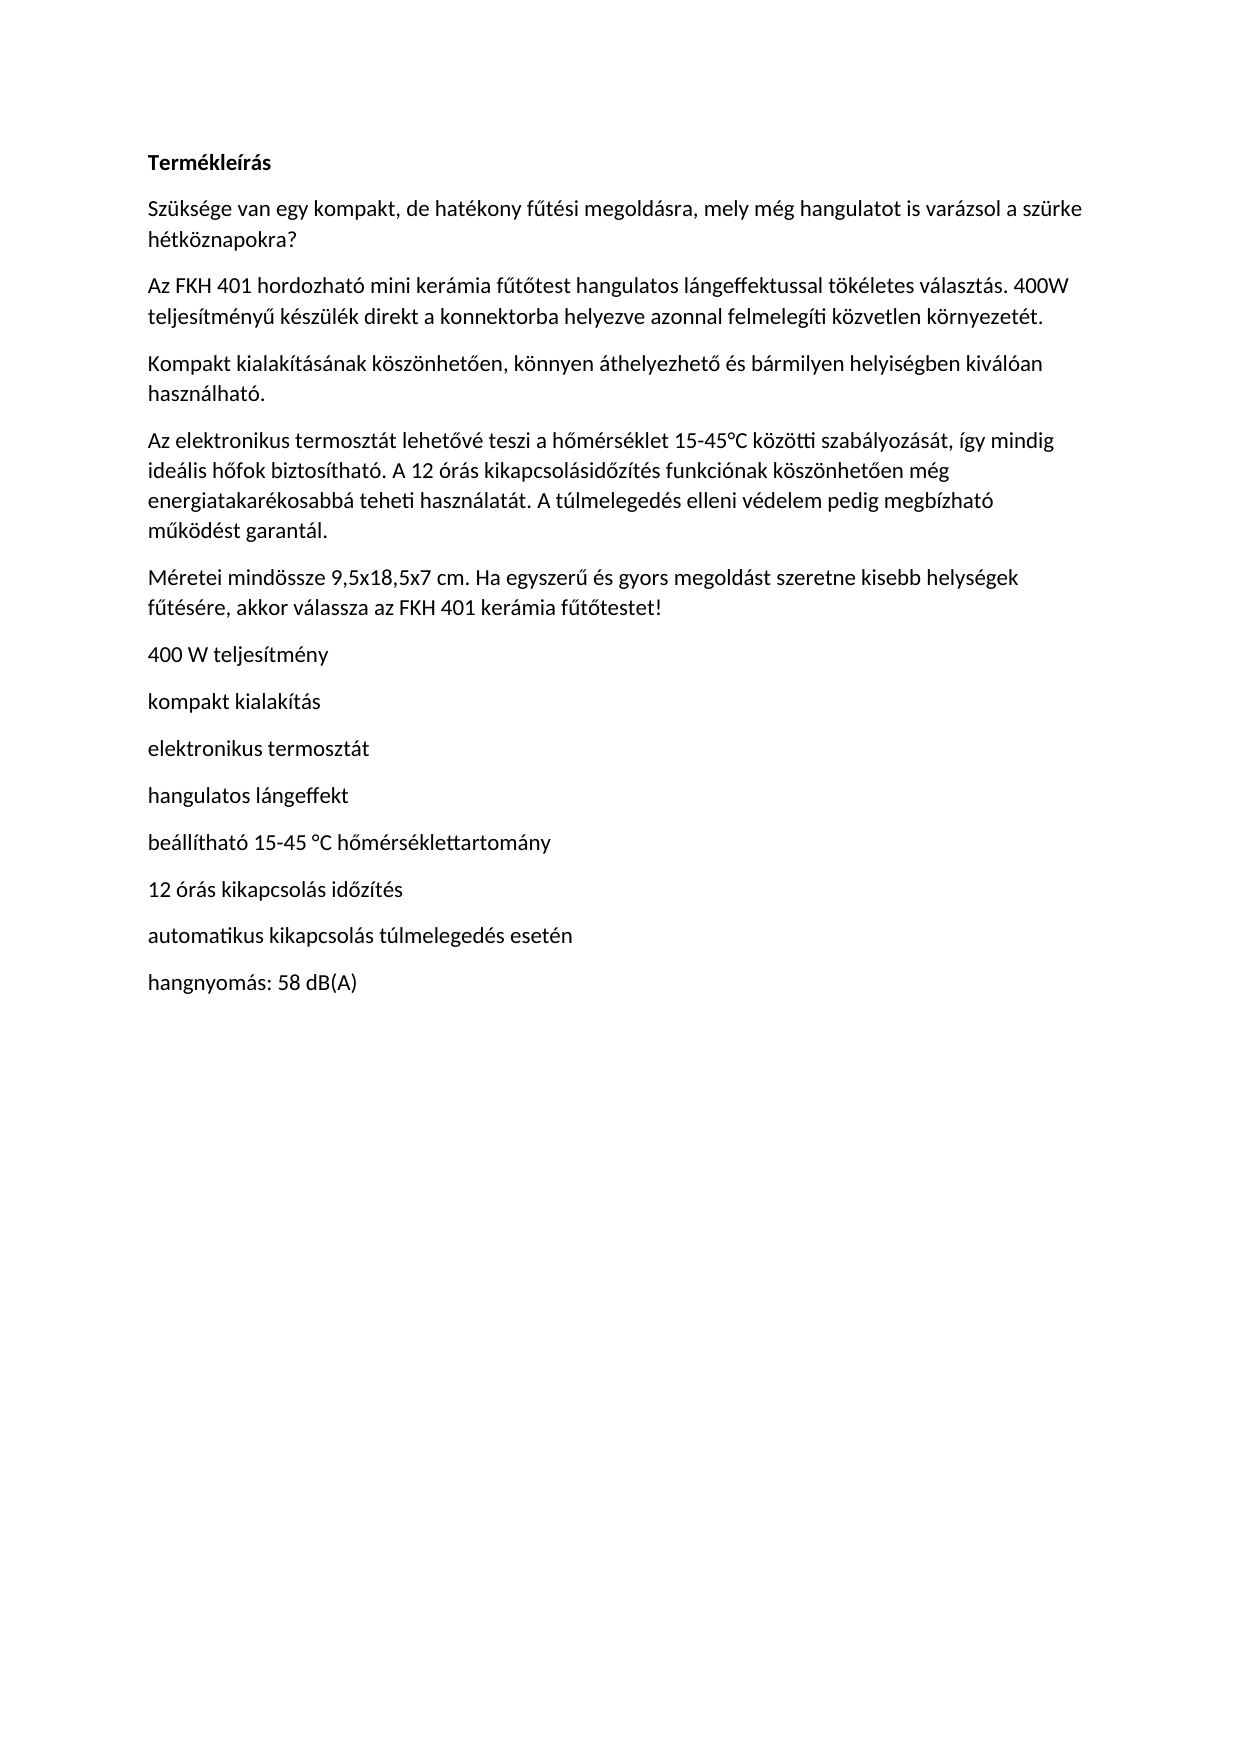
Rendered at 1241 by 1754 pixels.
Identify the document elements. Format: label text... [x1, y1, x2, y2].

text 12 órás kikapcsolás időzítés [148, 875, 1093, 903]
text kompakt kialakítás [148, 687, 1093, 715]
text hangnyomás: 58 dB(A) [148, 968, 1093, 996]
text automatikus kikapcsolás túlmelegedés esetén [148, 922, 1093, 949]
text Az FKH 401 hordozható mini kerámia fűtőtest hangulatos lángeffektussal tökéletes választás. 400W teljesítményű készülék direkt a konnektorba helyezve azonnal felmelegíti közvetlen környezetét. [148, 272, 1093, 330]
text Az elektronikus termosztát lehetővé teszi a hőmérséklet 15-45°C közötti szabályozását, így mindig ideális hőfok biztosítható. A 12 órás kikapcsolásidőzítés funkciónak köszönhetően még energiatakarékosabbá teheti használatát. A túlmelegedés elleni védelem pedig megbízható működést garantál. [148, 426, 1093, 544]
text Kompakt kialakításának köszönhetően, könnyen áthelyezhető és bármilyen helyiségben kiválóan használható. [148, 349, 1093, 407]
text beállítható 15-45 °C hőmérséklettartomány [148, 828, 1093, 856]
text Termékleírás [148, 148, 1093, 176]
text elektronikus termosztát [148, 734, 1093, 762]
text hangulatos lángeffekt [148, 781, 1093, 809]
text 400 W teljesítmény [148, 640, 1093, 668]
text Méretei mindössze 9,5x18,5x7 cm. Ha egyszerű és gyors megoldást szeretne kisebb helységek fűtésére, akkor válassza az FKH 401 kerámia fűtőtestet! [148, 563, 1093, 621]
text Szüksége van egy kompakt, de hatékony fűtési megoldásra, mely még hangulatot is varázsol a szürke hétköznapokra? [148, 194, 1093, 253]
